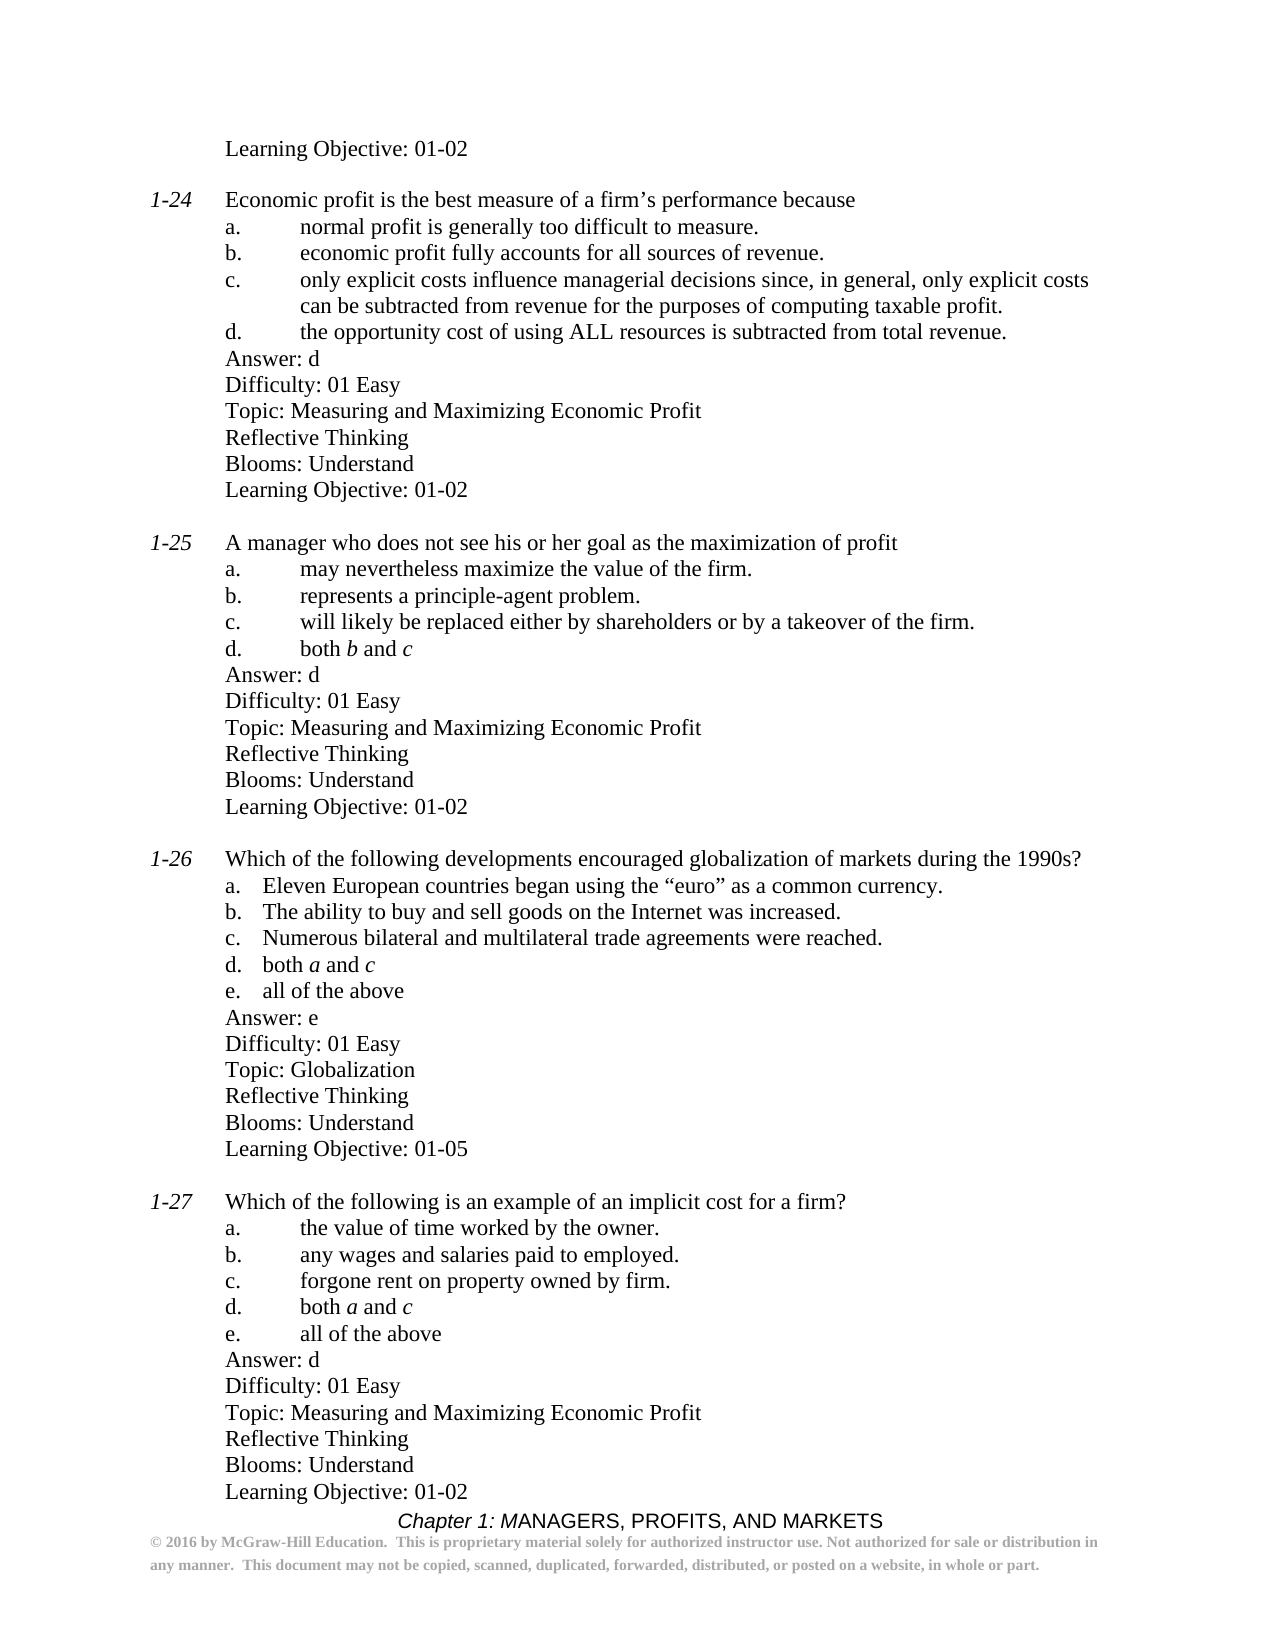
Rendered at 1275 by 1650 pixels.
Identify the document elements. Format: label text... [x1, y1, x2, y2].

text a. the value of time worked by the owner. [225, 1214, 1125, 1241]
list Reflective Thinking [225, 1425, 1125, 1452]
text Difficulty: 01 Easy [225, 371, 1125, 397]
list Topic: Measuring and Maximizing Economic Profit [225, 714, 1125, 740]
list Difficulty: 01 Easy [225, 1372, 1125, 1399]
list all of the above [225, 977, 1125, 1003]
text b. represents a principle-agent problem. [225, 582, 1125, 608]
list Numerous bilateral and multilateral trade agreements were reached. [225, 924, 1125, 951]
list Blooms: Understand [225, 1109, 1125, 1135]
list Learning Objective: 01-02 [225, 793, 1125, 819]
list Answer: d [225, 661, 1125, 687]
text d. the opportunity cost of using ALL resources is subtracted from total revenue. [225, 318, 1125, 345]
text Topic: Measuring and Maximizing Economic Profit [225, 397, 1125, 424]
text 1-27 Which of the following is an example of an implicit cost for a firm? [150, 1188, 1125, 1214]
list Eleven European countries began using the “euro” as a common currency. [225, 872, 1125, 898]
list The ability to buy and sell goods on the Internet was increased. [225, 898, 1125, 924]
list Blooms: Understand [225, 766, 1125, 793]
text a. normal profit is generally too difficult to measure. [225, 213, 1125, 239]
text d. both a and c [225, 1293, 1125, 1320]
text e. all of the above [225, 1320, 1125, 1346]
text d. both b and c [225, 634, 1125, 661]
text Reflective Thinking [225, 424, 1125, 450]
list Answer: e [225, 1003, 1125, 1030]
list both a and c [225, 951, 1125, 977]
text c. only explicit costs influence managerial decisions since, in general, only explicit costs can be subtracted from revenue for the purposes of computing taxable profit. [225, 266, 1125, 318]
text 1-24 Economic profit is the best measure of a firm’s performance because [150, 187, 1125, 213]
list Learning Objective: 01-05 [225, 1135, 1125, 1162]
text Answer: d [225, 345, 1125, 371]
text Learning Objective: 01-02 [225, 476, 1125, 503]
text c. forgone rent on property owned by firm. [225, 1267, 1125, 1293]
text b. any wages and salaries paid to employed. [225, 1241, 1125, 1267]
list Topic: Measuring and Maximizing Economic Profit [225, 1399, 1125, 1425]
text a. may nevertheless maximize the value of the firm. [225, 556, 1125, 582]
list Topic: Globalization [225, 1056, 1125, 1083]
text 1-26 Which of the following developments encouraged globalization of markets during the 1990s? [150, 845, 1125, 872]
list Blooms: Understand [225, 1452, 1125, 1478]
text Blooms: Understand [225, 450, 1125, 476]
list Answer: d [225, 1346, 1125, 1372]
text 1-25 A manager who does not see his or her goal as the maximization of profit [150, 529, 1125, 556]
list Reflective Thinking [225, 1083, 1125, 1109]
list Learning Objective: 01-02 [225, 135, 1125, 161]
text b. economic profit fully accounts for all sources of revenue. [225, 239, 1125, 266]
text c. will likely be replaced either by shareholders or by a takeover of the firm. [225, 608, 1125, 634]
list Difficulty: 01 Easy [225, 1030, 1125, 1056]
list Learning Objective: 01-02 [225, 1478, 1125, 1504]
list Difficulty: 01 Easy [225, 687, 1125, 714]
list Reflective Thinking [225, 740, 1125, 766]
